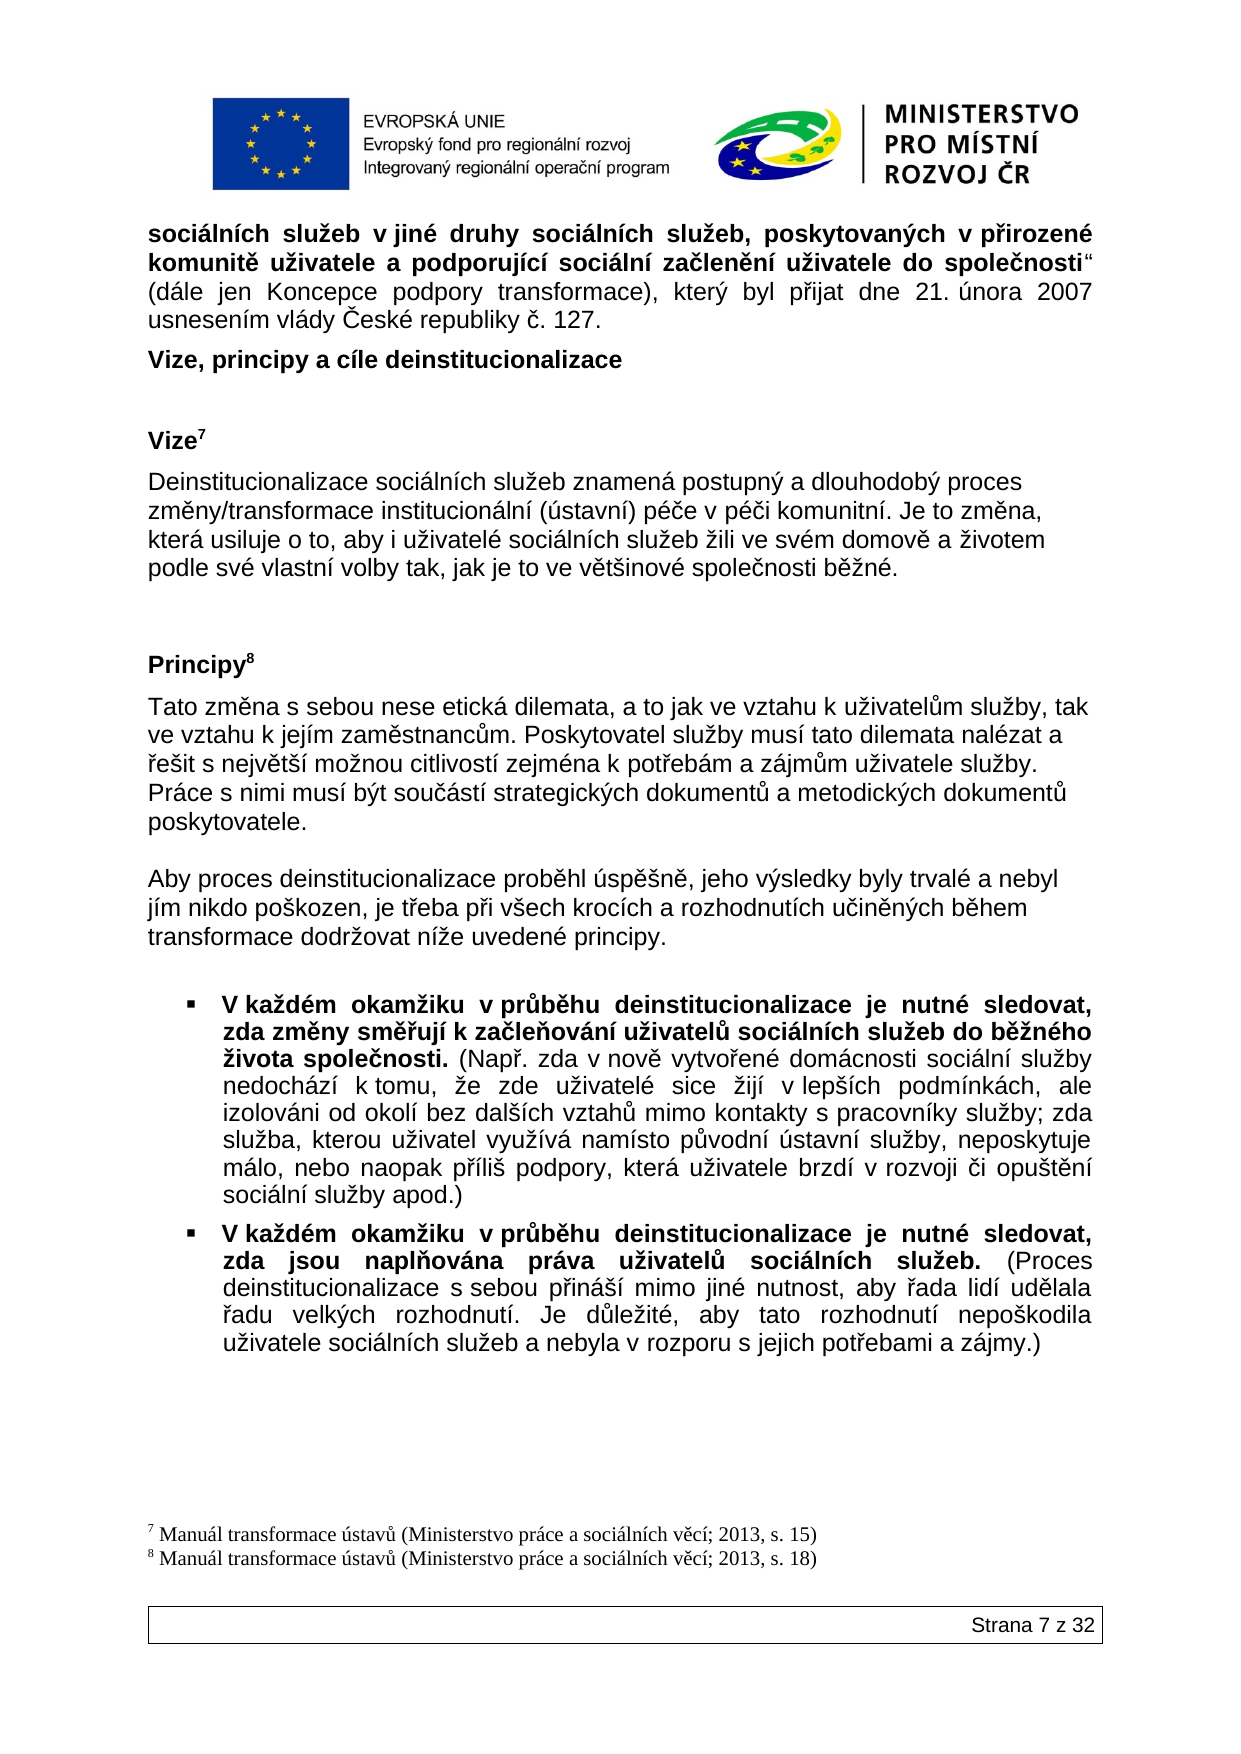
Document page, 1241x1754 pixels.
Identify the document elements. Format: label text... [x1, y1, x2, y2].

text Tato změna s sebou nese etická dilemata, a to jak ve vztahu k uživatelům služby, tak ve vztahu k jejím zaměstnancům. Poskytovatel služby musí tato dilemata nalézat a řešit s největší možnou citlivostí zejména k potřebám a zájmům uživatele služby. Práce s nimi musí být součástí strategických dokumentů a metodických dokumentů poskytovatele. [148, 692, 1093, 836]
text Principy [148, 652, 1093, 679]
text Vize, principy a cíle deinstitucionalizace [148, 347, 1093, 374]
picture [182, 67, 1108, 220]
list V každém okamžiku v průběhu deinstitucionalizace je nutné sledovat, zda změny směřují k začleňování uživatelů sociálních služeb do běžného života společnosti. (Např. zda v nově vytvořené domácnosti sociální služby nedochází k tomu, že zde uživatelé sice žijí v lepších podmínkách, ale izolováni od okolí bez dalších vztahů mimo kontakty s pracovníky služby; zda služba, kterou uživatel využívá namísto původní ústavní služby, neposkytuje málo, nebo naopak příliš podpory, která uživatele brzdí v rozvoji či opuštění sociální služby apod.) [185, 992, 1093, 1208]
list V každém okamžiku v průběhu deinstitucionalizace je nutné sledovat, zda jsou naplňována práva uživatelů sociálních služeb. (Proces deinstitucionalizace s sebou přináší mimo jiné nutnost, aby řada lidí udělala řadu velkých rozhodnutí. Je důležité, aby tato rozhodnutí nepoškodila uživatele sociálních služeb a nebyla v rozporu s jejich potřebami a zájmy.) [185, 1221, 1093, 1356]
text Vize [148, 428, 1093, 455]
text Deinstitucionalizace sociálních služeb znamená postupný a dlouhodobý proces změny/transformace institucionální (ústavní) péče v péči komunitní. Je to změna, která usiluje o to, aby i uživatelé sociálních služeb žili ve svém domově a životem podle své vlastní volby tak, jak je to ve většinové společnosti běžné. [148, 467, 1093, 582]
text Aby proces deinstitucionalizace proběhl úspěšně, jeho výsledky byly trvalé a nebyl jím nikdo poškozen, je třeba při všech krocích a rozhodnutích učiněných během transformace dodržovat níže uvedené principy. [148, 864, 1093, 951]
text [148, 148, 1093, 334]
